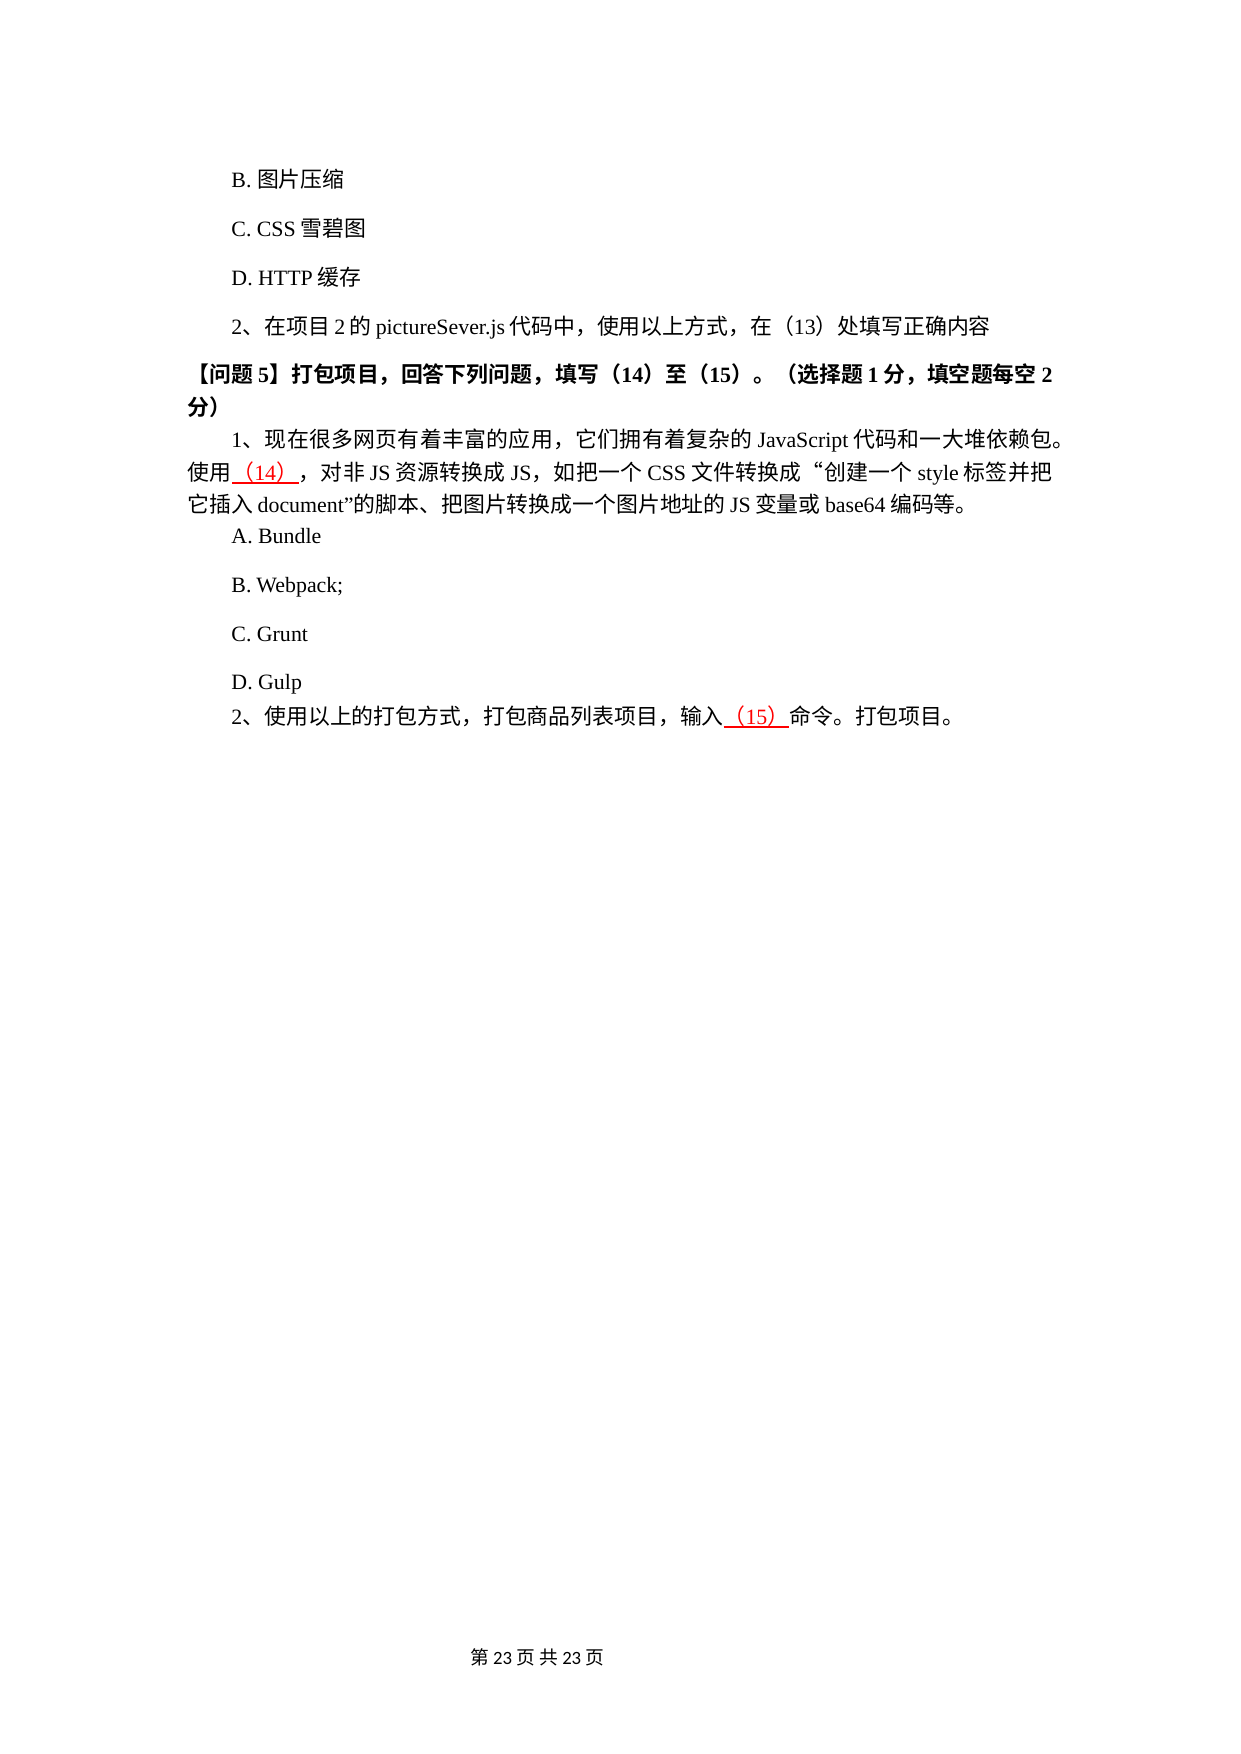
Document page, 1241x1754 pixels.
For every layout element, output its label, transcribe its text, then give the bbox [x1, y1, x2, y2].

text 1、现在很多网页有着丰富的应用，它们拥有着复杂的JavaScript代码和一大堆依赖包。使用（14），对非JS资源转换成JS，如把一个CSS文件转换成“创建一个style标签并把它插入document”的脚本、把图片转换成一个图片地址的JS变量或base64编码等。 [187, 422, 1053, 519]
text 2、使用以上的打包方式，打包商品列表项目，输入（15）命令。打包项目。 [187, 698, 1053, 731]
text B. 图片压缩 [187, 162, 1053, 194]
text D. Gulp [187, 666, 1053, 698]
text C. Grunt [187, 617, 1053, 649]
text A. Bundle [187, 519, 1053, 552]
text 2、在项目2的pictureSever.js代码中，使用以上方式，在（13）处填写正确内容 [187, 308, 1053, 341]
text C. CSS雪碧图 [187, 211, 1053, 243]
text B. Webpack; [187, 568, 1053, 601]
text 【问题5】打包项目，回答下列问题，填写（14）至（15）。（选择题1分，填空题每空2分） [187, 357, 1053, 422]
text D. HTTP缓存 [187, 259, 1053, 292]
